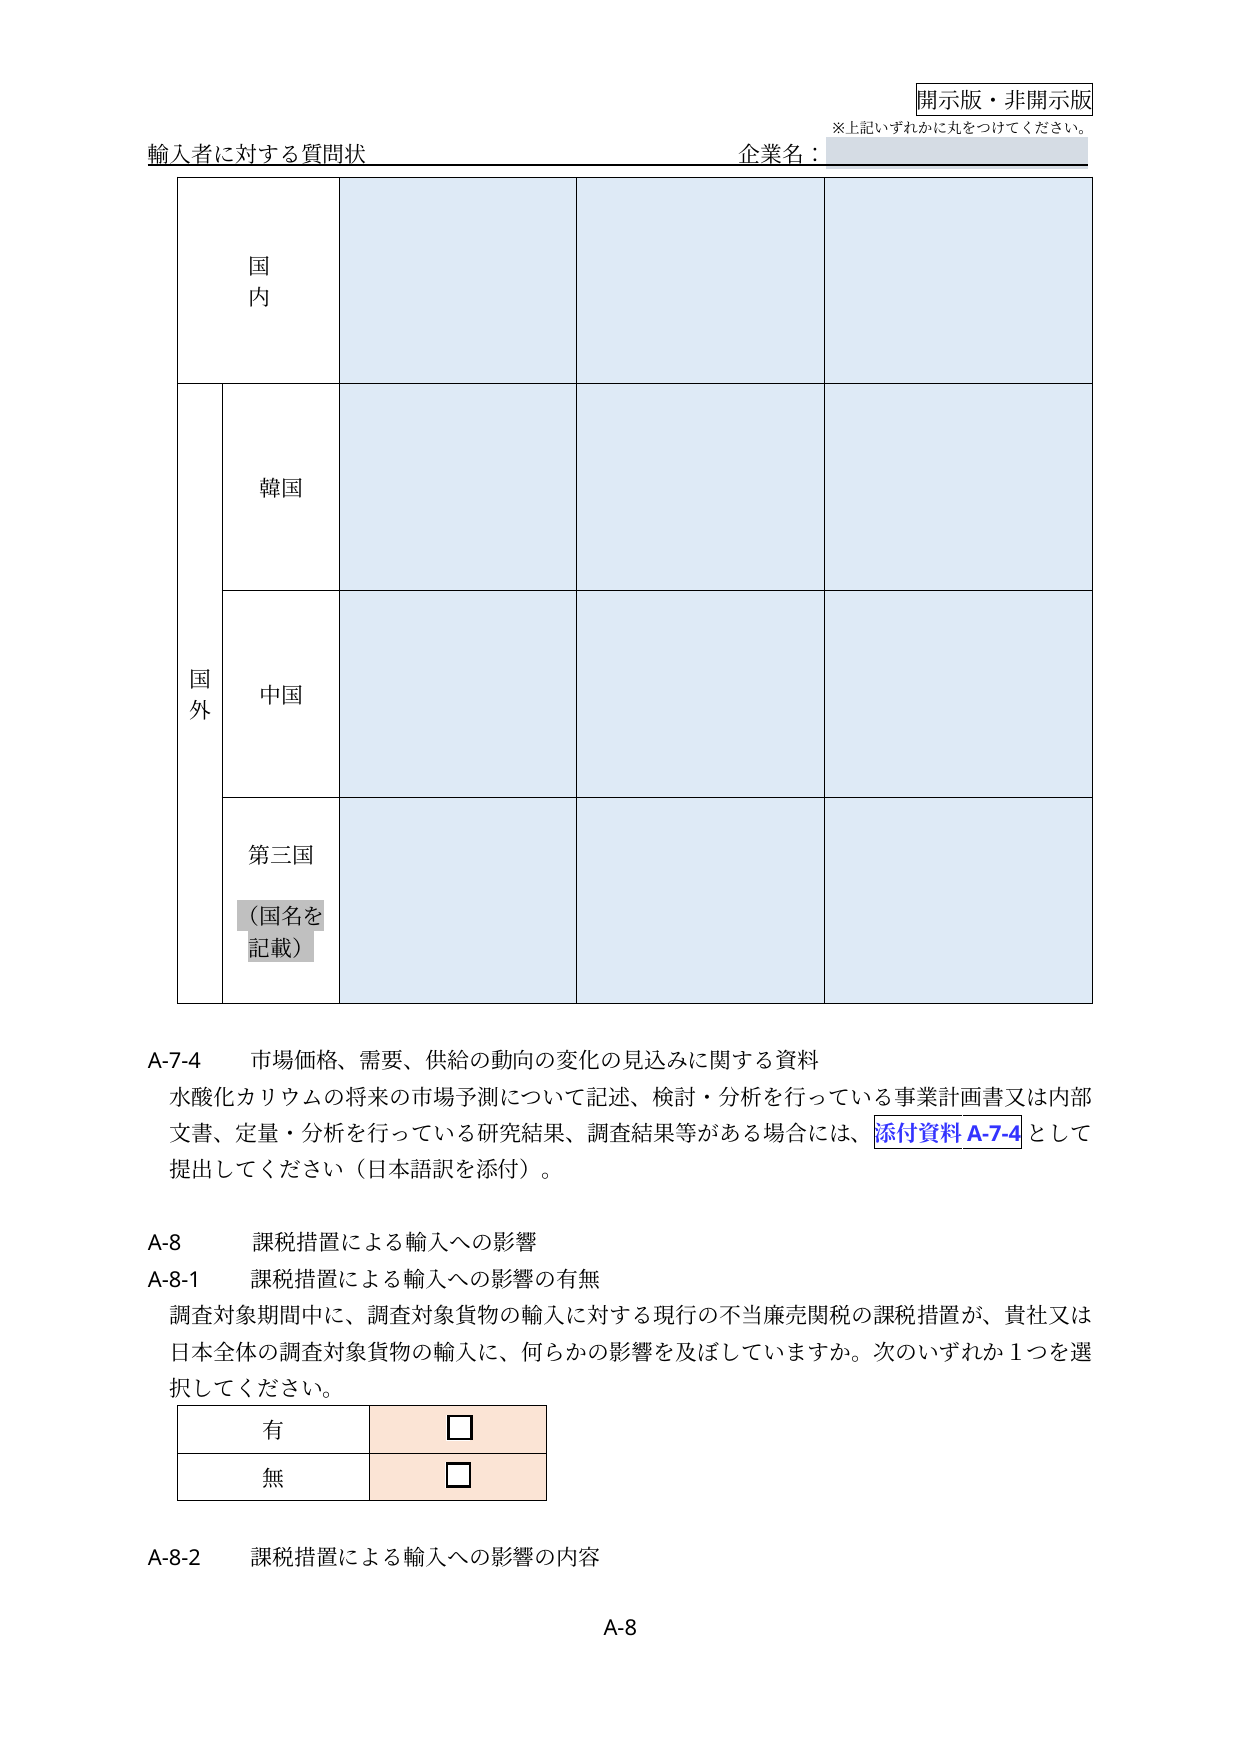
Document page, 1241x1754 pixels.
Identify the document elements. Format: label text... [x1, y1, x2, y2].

table_cell 韓国 [223, 384, 339, 590]
table_cell [825, 384, 1092, 590]
table_cell 国 内 [178, 178, 339, 383]
table_header [370, 1406, 546, 1453]
table_header 有 [178, 1406, 369, 1453]
table_cell 第三国 （国名を記載） [223, 798, 339, 1003]
table_cell [340, 798, 576, 1003]
text 調査対象期間中に、調査対象貨物の輸入に対する現行の不当廉売関税の課税措置が、貴社又は日本全体の調査対象貨物の輸入に、何らかの影響を及ぼしていますか。次のいずれか１つを選択してください。 [169, 1296, 1092, 1405]
text A-8-1 課税措置による輸入への影響の有無 [148, 1259, 1092, 1296]
table_cell [825, 798, 1092, 1003]
table_cell [340, 384, 576, 590]
table_cell [577, 384, 824, 590]
table_cell [340, 178, 576, 383]
table_cell [825, 178, 1092, 383]
table_cell [577, 591, 824, 797]
table_cell 国外 [178, 384, 222, 1003]
table_cell [825, 591, 1092, 797]
text A-8-2 課税措置による輸入への影響の内容 [148, 1537, 1092, 1574]
table_cell [340, 591, 576, 797]
table_cell 無 [178, 1454, 369, 1500]
text 水酸化カリウムの将来の市場予測について記述、検討・分析を行っている事業計画書又は内部文書、定量・分析を行っている研究結果、調査結果等がある場合には、添付資料A-7-4として提出してください（日本語訳を添付）。 [169, 1077, 1092, 1187]
text A-7-4 市場価格、需要、供給の動向の変化の見込みに関する資料 [148, 1041, 1092, 1077]
table_cell [577, 798, 824, 1003]
table_cell [370, 1454, 546, 1500]
text A-8 課税措置による輸入への影響 [148, 1223, 1092, 1259]
table_cell 中国 [223, 591, 339, 797]
table_cell [577, 178, 824, 383]
